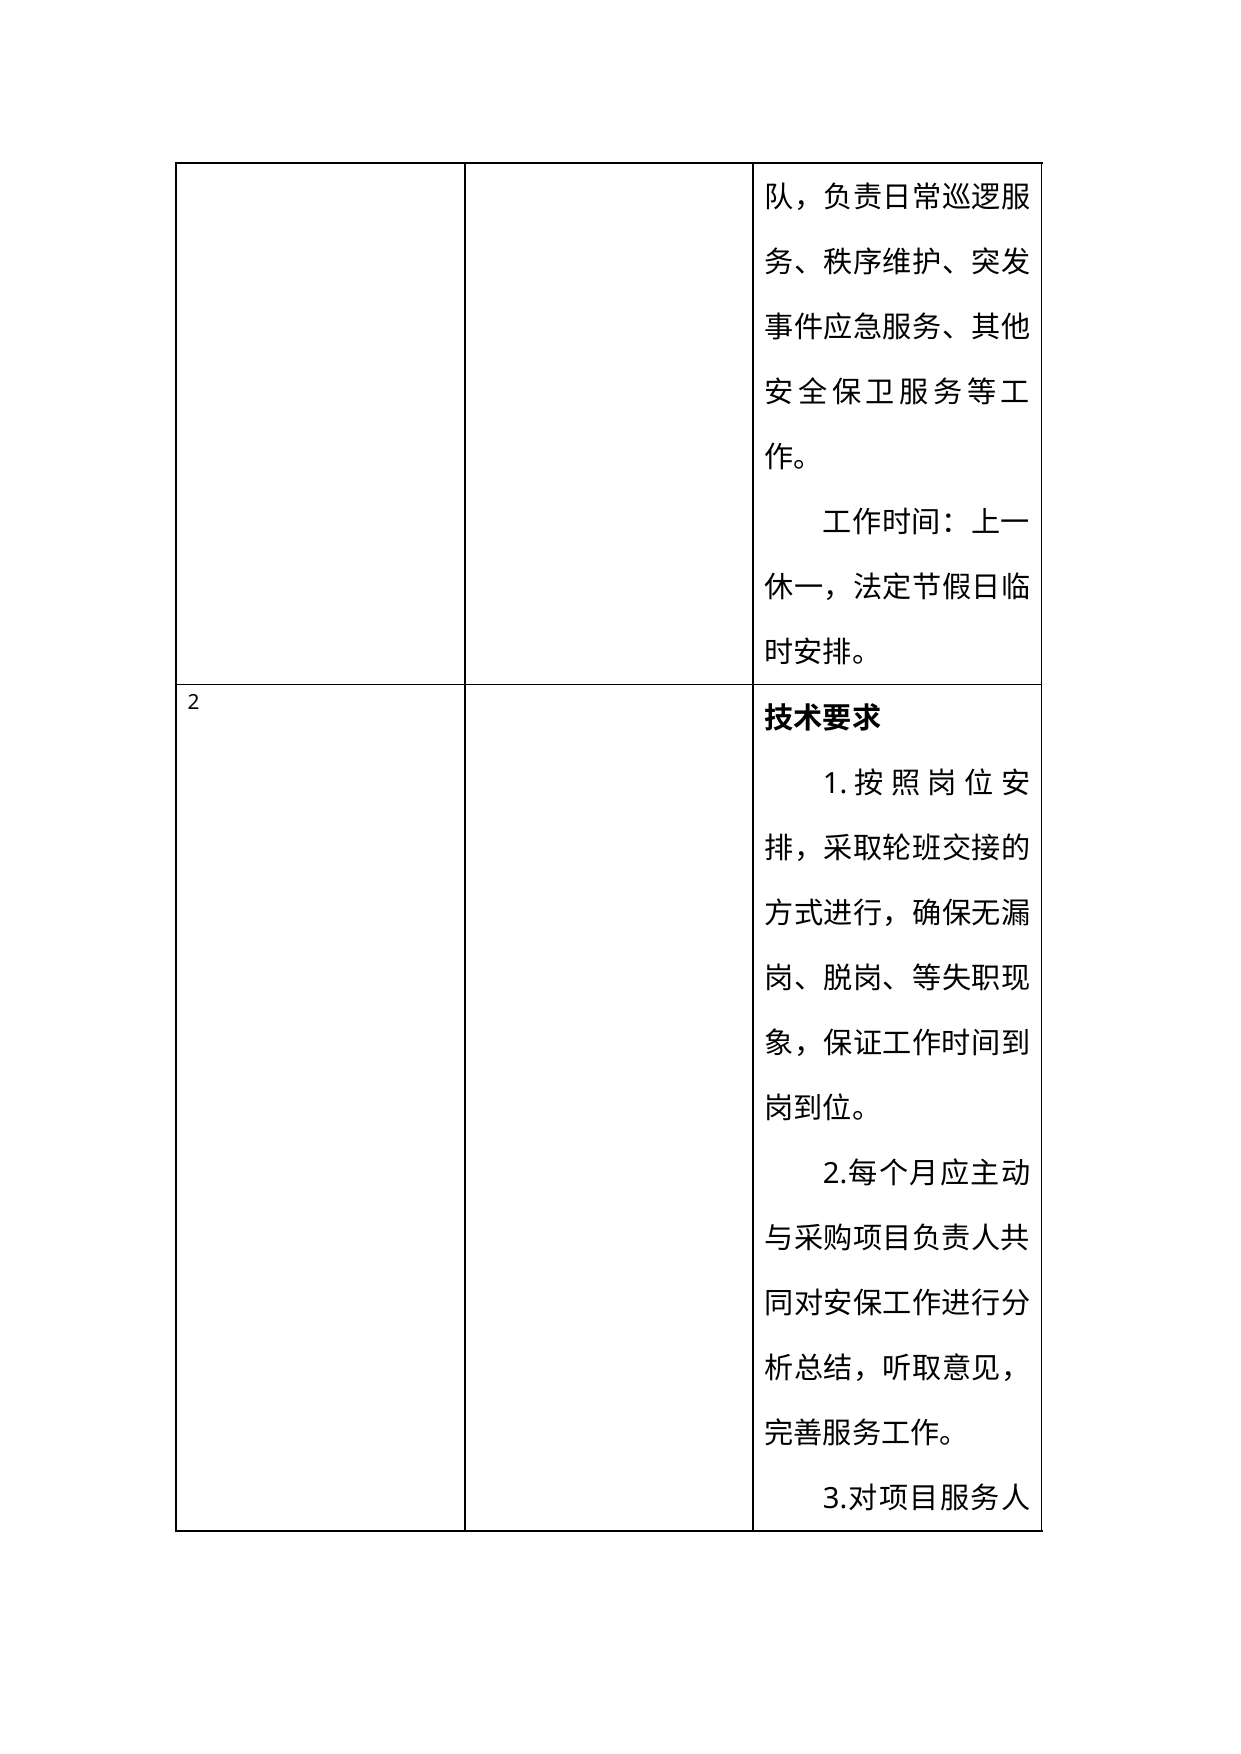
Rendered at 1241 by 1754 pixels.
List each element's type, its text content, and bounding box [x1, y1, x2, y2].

table_cell 1 [177, 164, 464, 683]
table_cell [754, 685, 1041, 1530]
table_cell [754, 164, 1041, 683]
table_cell 2 [177, 685, 464, 1530]
table_cell [466, 164, 752, 683]
table_cell [466, 685, 752, 1530]
